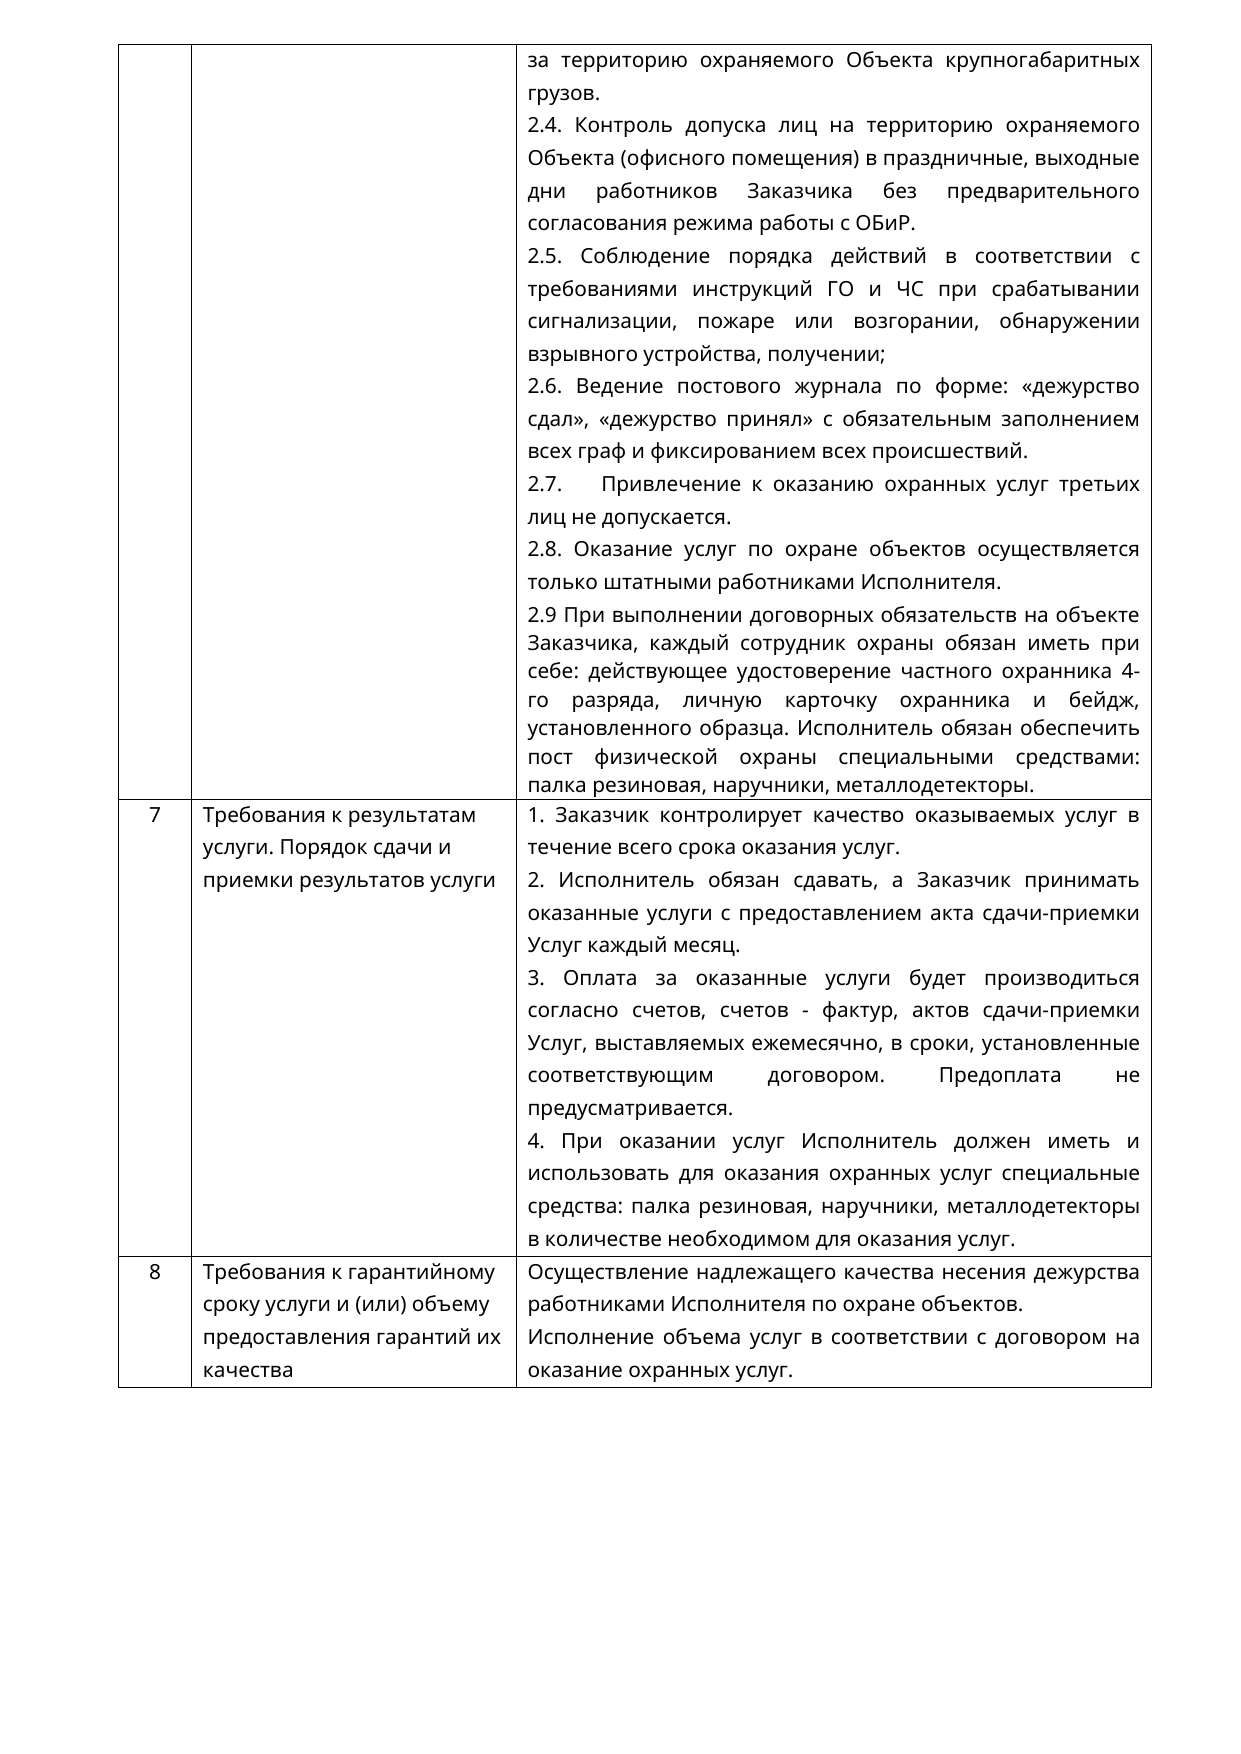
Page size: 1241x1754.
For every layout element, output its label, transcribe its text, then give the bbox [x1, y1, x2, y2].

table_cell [192, 45, 516, 799]
table_cell 7 [119, 800, 191, 1256]
table_cell 6 [119, 45, 191, 799]
table_cell 8 [119, 1257, 191, 1387]
table_cell Требования к результатам услуги. Порядок сдачи и приемки результатов услуги [192, 800, 516, 1256]
table_cell Осуществление надлежащего качества несения дежурства работниками Исполнителя по охране объектов. Исполнение объема услуг в соответствии с договором на оказание охранных услуг. [517, 1257, 1151, 1387]
table_cell 1. Заказчик контролирует качество оказываемых услуг в течение всего срока оказания услуг. 2. Исполнитель обязан сдавать, а Заказчик принимать оказанные услуги с предоставлением акта сдачи-приемки Услуг каждый месяц. 3. Оплата за оказанные услуги будет производиться согласно счетов, счетов - фактур, актов сдачи-приемки Услуг, выставляемых ежемесячно, в сроки, установленные соответствующим договором. Предоплата не предусматривается. 4. При оказании услуг Исполнитель должен иметь и использовать для оказания охранных услуг специальные средства: палка резиновая, наручники, металлодетекторы в количестве необходимом для оказания услуг. [517, 800, 1151, 1256]
table_cell Требования к гарантийному сроку услуги и (или) объему предоставления гарантий их качества [192, 1257, 516, 1387]
